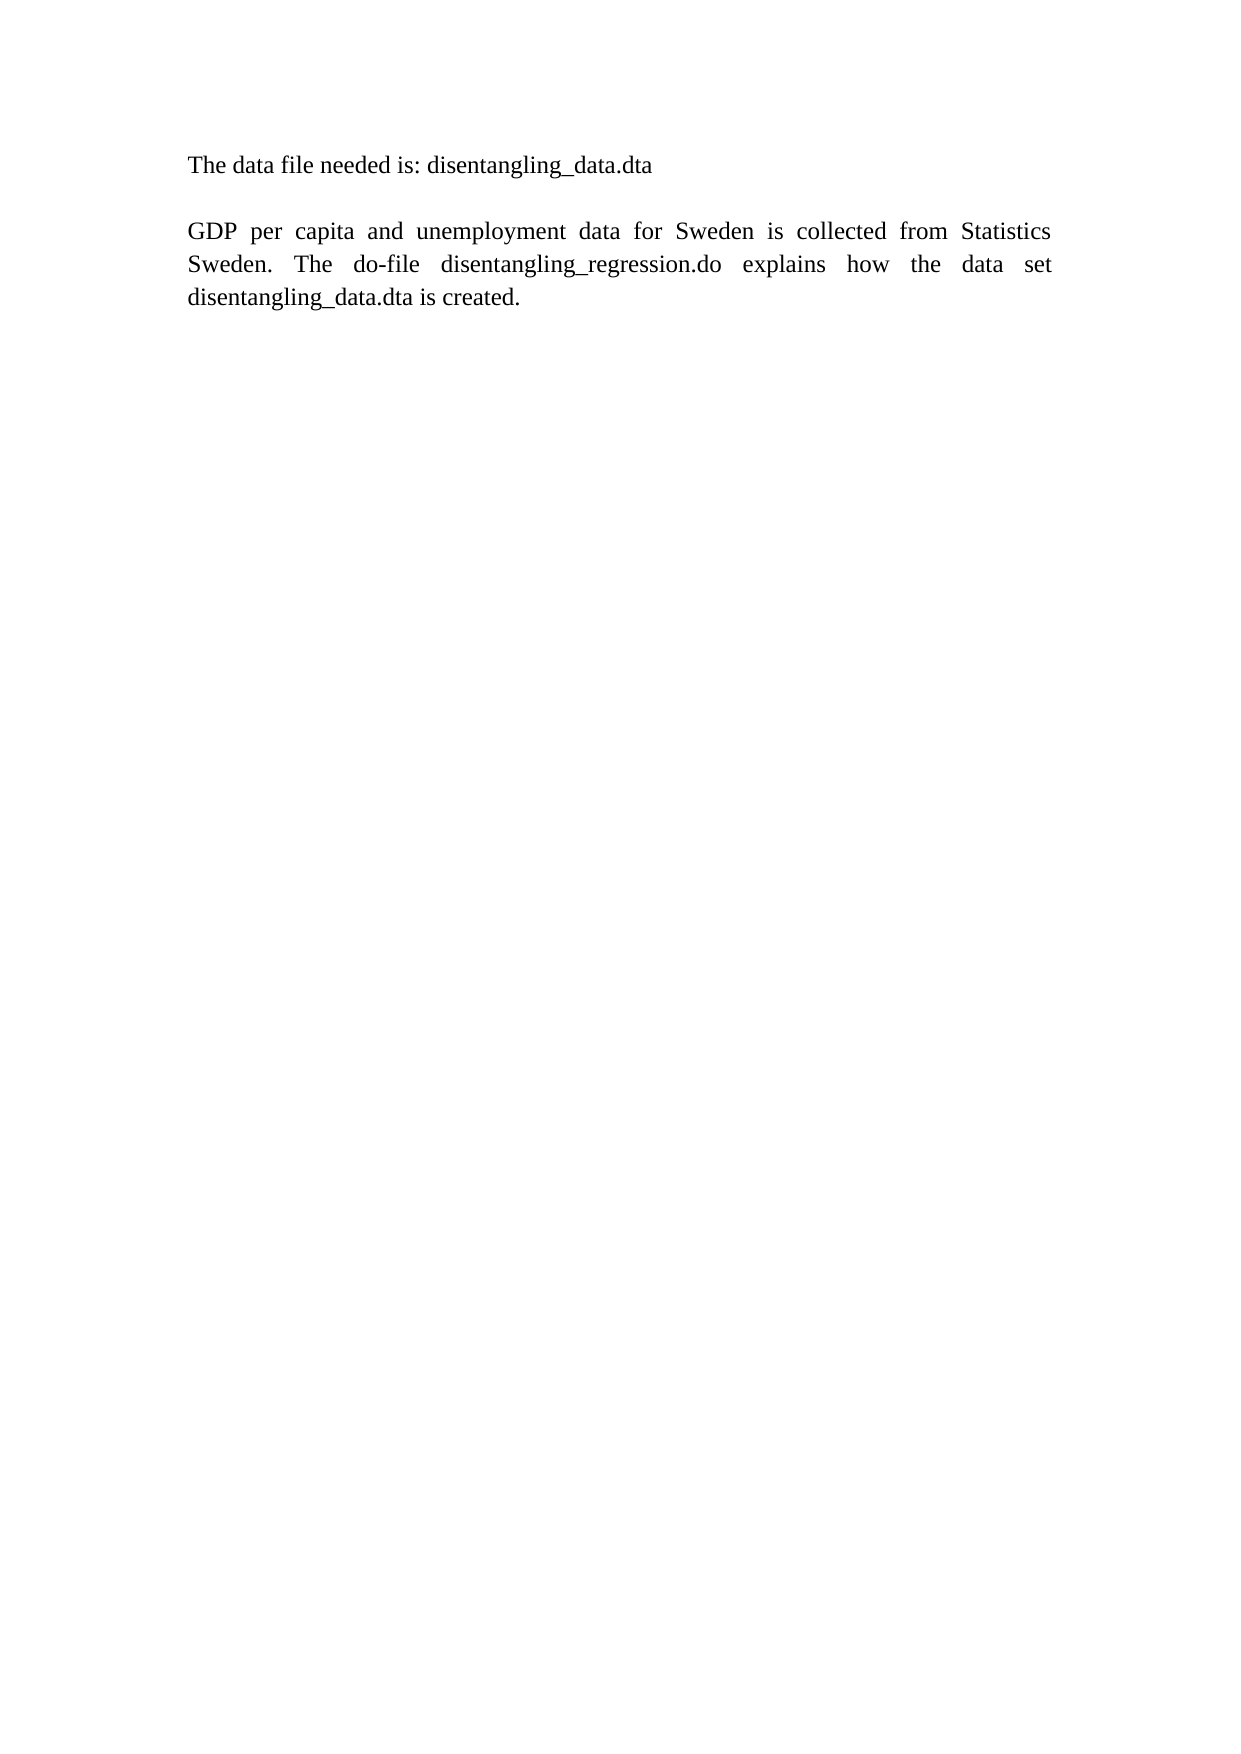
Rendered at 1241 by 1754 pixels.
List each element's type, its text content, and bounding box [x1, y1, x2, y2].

text The data file needed is: disentangling_data.dta [187, 150, 1053, 179]
text GDP per capita and unemployment data for Sweden is collected from Statistics Sweden. The do-file disentangling_regression.do explains how the data set disentangling_data.dta is created. [187, 216, 1053, 311]
